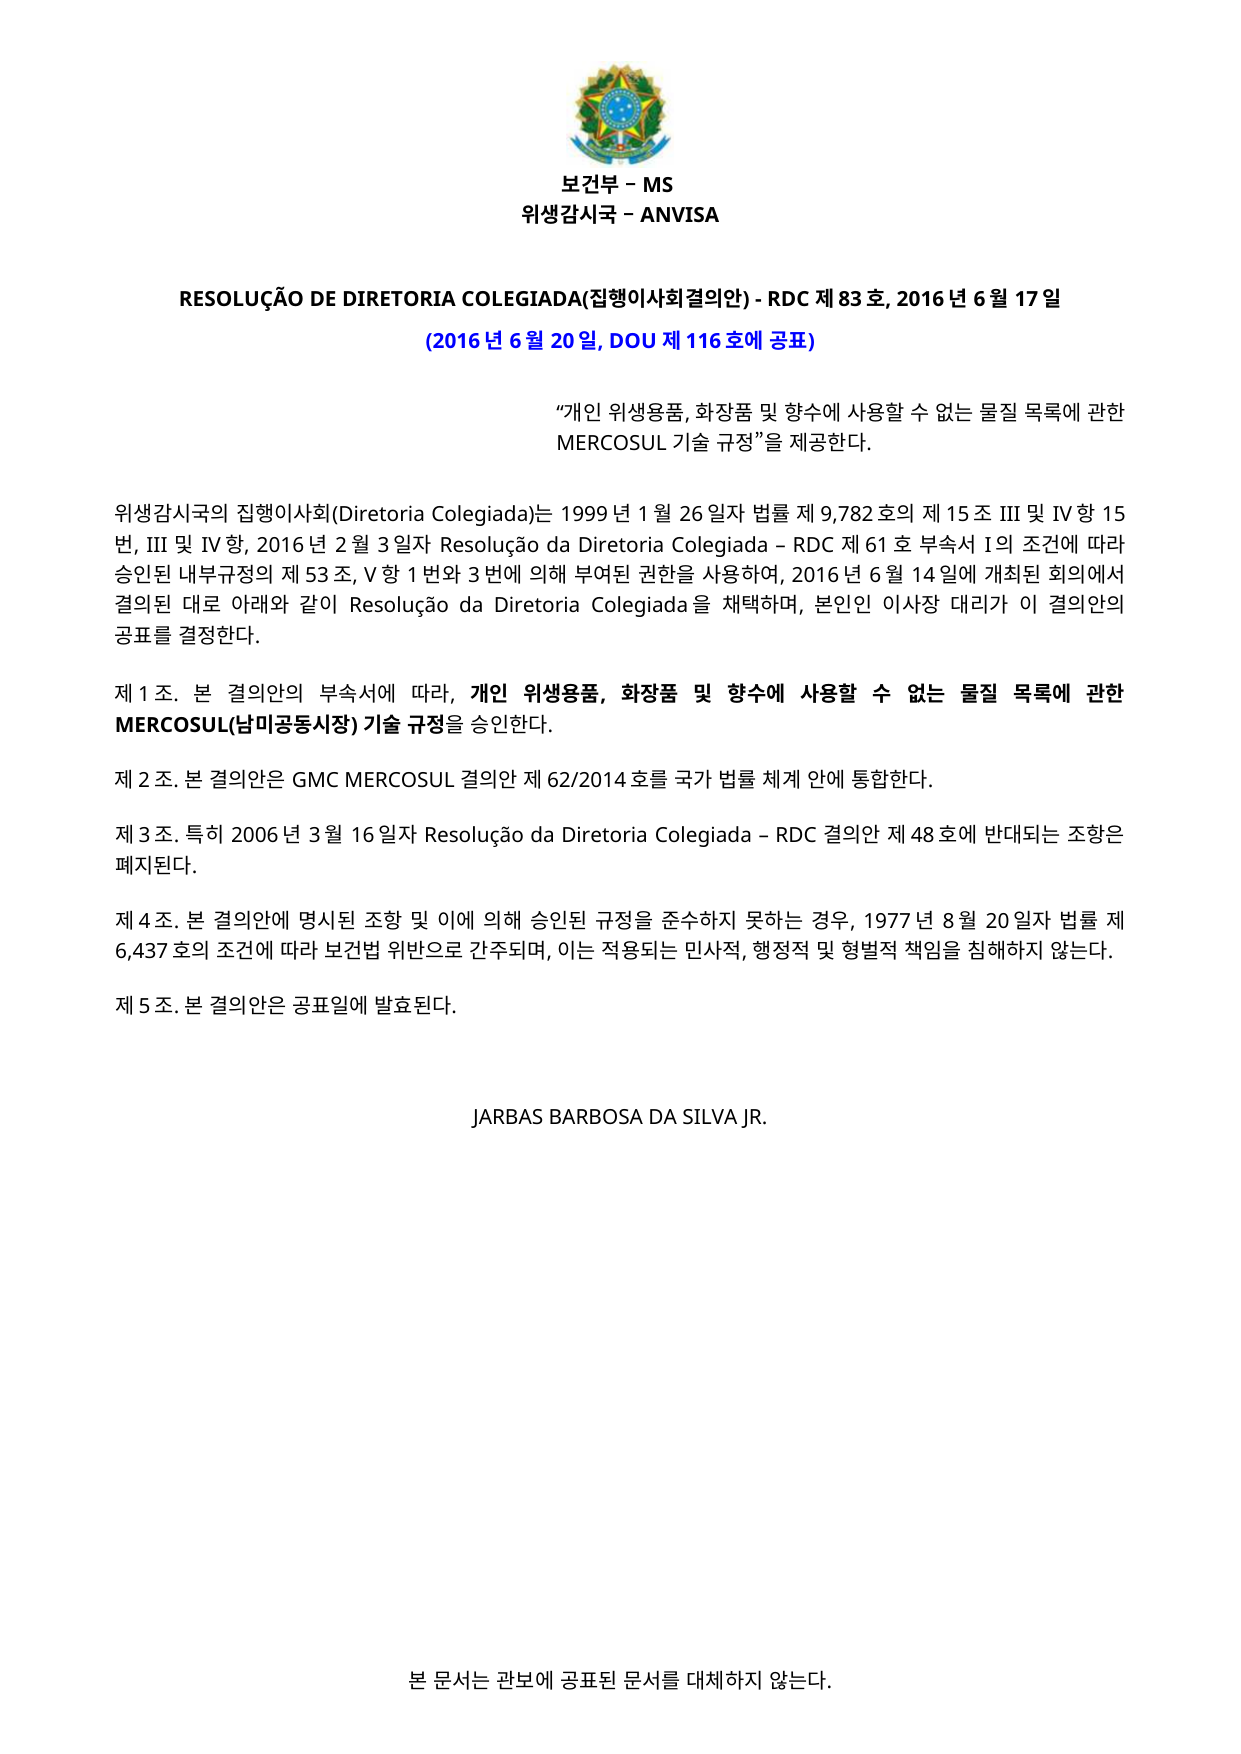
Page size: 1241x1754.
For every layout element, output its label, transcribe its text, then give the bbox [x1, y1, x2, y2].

text 제2조. 본 결의안은 GMC MERCOSUL 결의안 제62/2014호를 국가 법률 체계 안에 통합한다. [114, 763, 1126, 793]
picture [566, 61, 675, 168]
text 제3조. 특히 2006년 3월 16일자 Resolução da Diretoria Colegiada – RDC 결의안 제48호에 반대되는 조항은 폐지된다. [115, 818, 1125, 879]
text (2016년 6월 20일, DOU 제116호에 공표) [112, 325, 1128, 355]
text RESOLUÇÃO DE DIRETORIA COLEGIADA(집행이사회결의안) - RDC 제83호, 2016년 6월 17일 [112, 282, 1128, 312]
text 제1조. 본 결의안의 부속서에 따라, 개인 위생용품, 화장품 및 향수에 사용할 수 없는 물질 목록에 관한 MERCOSUL(남미공동시장) 기술 규정을 승인한다. [114, 678, 1126, 738]
text “개인 위생용품, 화장품 및 향수에 사용할 수 없는 물질 목록에 관한 MERCOSUL 기술 규정”을 제공한다. [556, 396, 1126, 457]
text JARBAS BARBOSA DA SILVA JR. [112, 1102, 1128, 1130]
text 제5조. 본 결의안은 공표일에 발효된다. [115, 990, 1125, 1020]
text 위생감시국의 집행이사회(Diretoria Colegiada)는 1999년 1월 26일자 법률 제9,782호의 제15조 III 및 IV항 15번, III 및 IV항, 2016년 2월 3일자 Resolução da Diretoria Colegiada – RDC 제61호 부속서 I의 조건에 따라 승인된 내부규정의 제53조, V항 1번와 3번에 의해 부여된 권한을 사용하여, 2016년 6월 14일에 개최된 회의에서 결의된 대로 아래와 같이 Resolução da Diretoria Colegiada을 채택하며, 본인인 이사장 대리가 이 결의안의 공표를 결정한다. [114, 498, 1126, 649]
text 제4조. 본 결의안에 명시된 조항 및 이에 의해 승인된 규정을 준수하지 못하는 경우, 1977년 8월 20일자 법률 제6,437호의 조건에 따라 보건법 위반으로 간주되며, 이는 적용되는 민사적, 행정적 및 형벌적 책임을 침해하지 않는다. [115, 904, 1125, 965]
